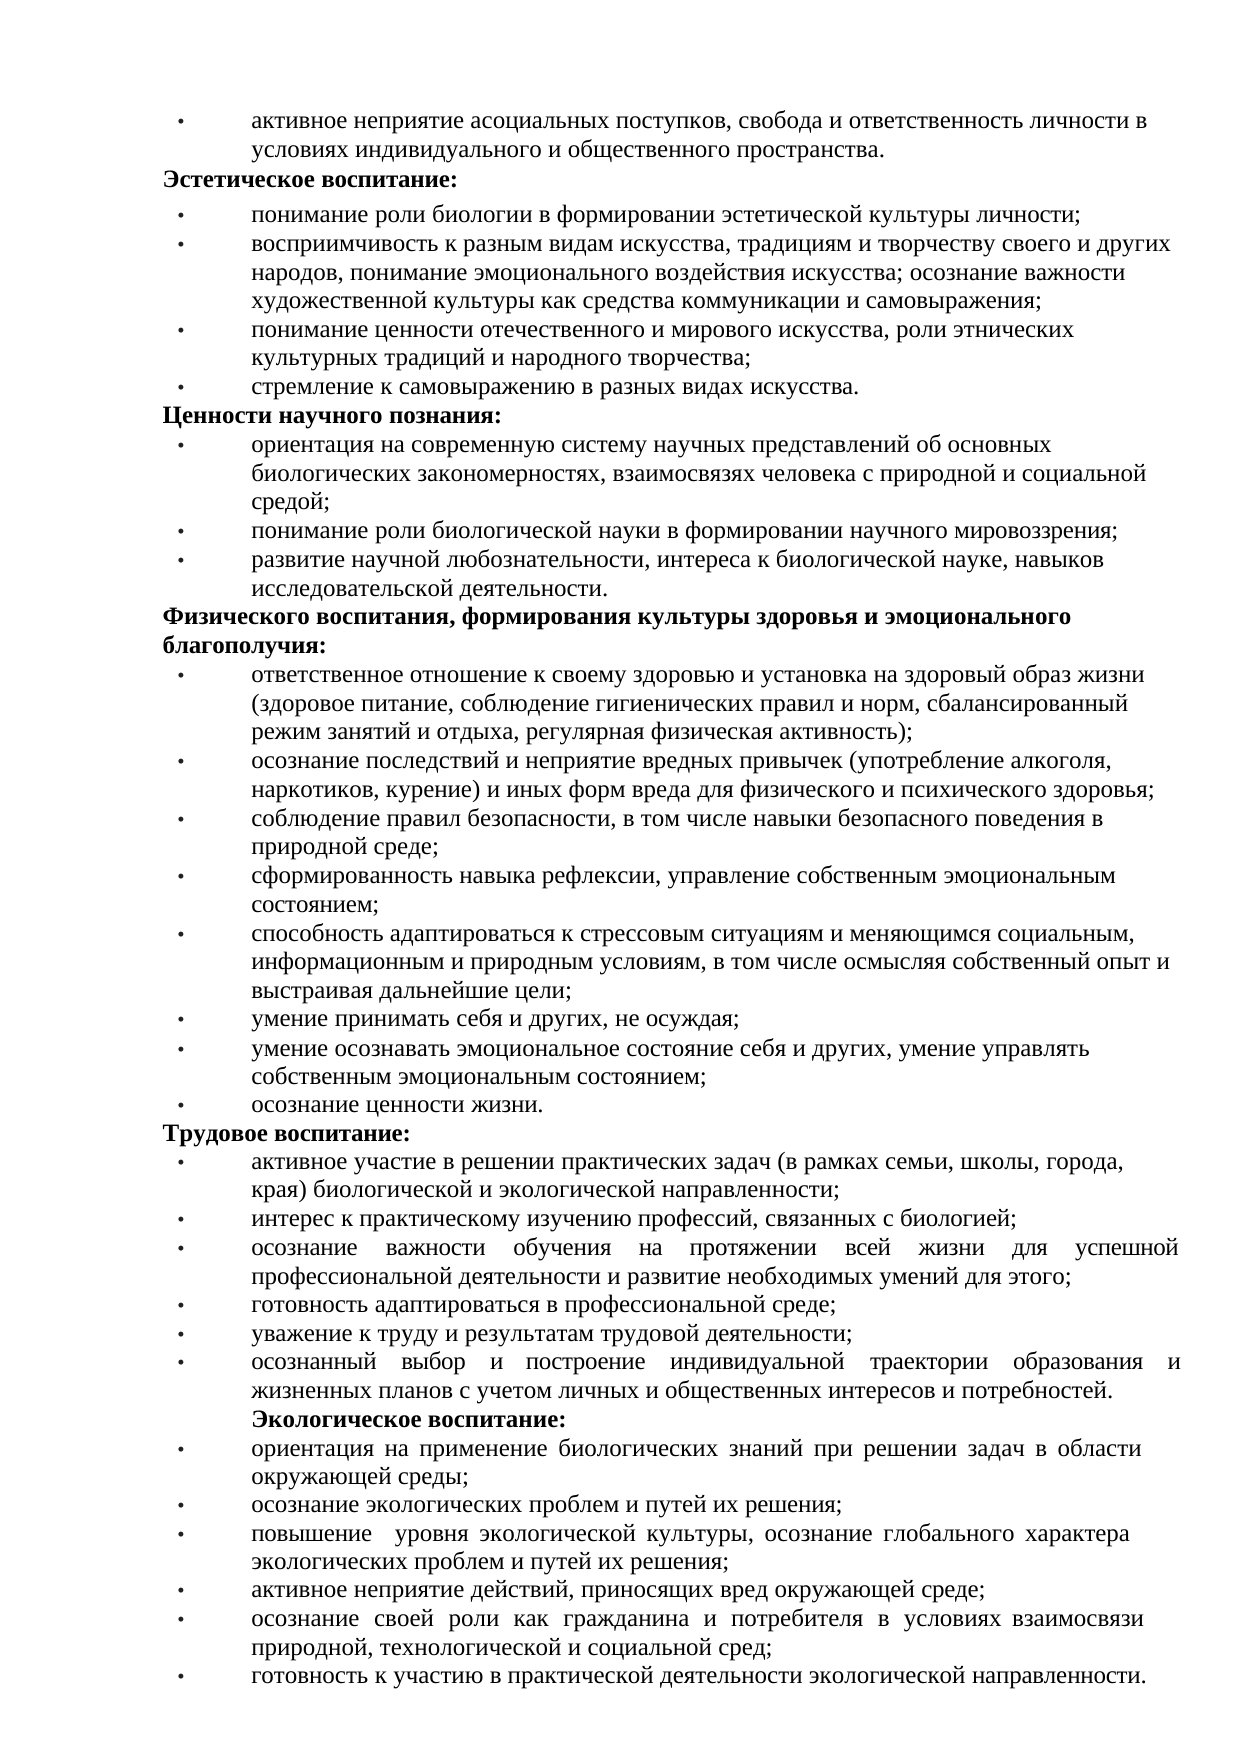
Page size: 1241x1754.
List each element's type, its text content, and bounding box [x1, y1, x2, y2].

list понимание ценности отечественного и мирового искусства, роли этнических культурных традиций и народного творчества; [177, 314, 1181, 371]
list осознание последствий и неприятие вредных привычек (употребление алкоголя, наркотиков, курение) и иных форм вреда для физического и психического здоровья; [177, 745, 1181, 803]
list активное участие в решении практических задач (в рамках семьи, школы, города, края) биологической и экологической направленности; [177, 1147, 1177, 1203]
list умение осознавать эмоциональное состояние себя и других, умение управлять собственным эмоциональным состоянием; [177, 1033, 1181, 1090]
list осознание важности обучения на протяжении всей жизни для успешной профессиональной деятельности и развитие необходимых умений для этого; [177, 1232, 1180, 1289]
list осознание ценности жизни. [177, 1090, 1196, 1118]
text Ценности научного познания: [162, 400, 1196, 429]
list сформированность навыка рефлексии, управление собственным эмоциональным состоянием; [177, 860, 1181, 918]
list ориентация на современную систему научных представлений об основных биологических закономерностях, взаимосвязях человека с природной и социальной средой; [177, 429, 1182, 515]
list осознанный выбор и построение индивидуальной траектории образования и жизненных планов с учетом личных и общественных интересов и потребностей. Экологическое воспитание: [177, 1346, 1181, 1433]
list уважение к труду и результатам трудовой деятельности; [177, 1318, 1196, 1346]
list осознание экологических проблем и путей их решения; [177, 1490, 1196, 1518]
list ориентация на применение биологических знаний при решении задач в области окружающей среды; [177, 1433, 1169, 1490]
list восприимчивость к разным видам искусства, традициям и творчеству своего и других народов, понимание эмоционального воздействия искусства; осознание важности художественной культуры как средства коммуникации и самовыражения; [177, 228, 1181, 314]
list развитие научной любознательности, интереса к биологической науке, навыков исследовательской деятельности. [177, 544, 1181, 601]
list умение принимать себя и других, не осуждая; [177, 1004, 1196, 1033]
list соблюдение правил безопасности, в том числе навыки безопасного поведения в природной среде; [177, 803, 1180, 860]
text Трудовое воспитание: [162, 1118, 1196, 1147]
list активное неприятие асоциальных поступков, свобода и ответственность личности в условиях индивидуального и общественного пространства. [177, 106, 1178, 163]
list интерес к практическому изучению профессий, связанных с биологией; [177, 1203, 1196, 1232]
list активное неприятие действий, приносящих вред окружающей среде; [177, 1575, 1196, 1603]
text Эстетическое воспитание: [162, 164, 1196, 192]
list способность адаптироваться к стрессовым ситуациям и меняющимся социальным, информационным и природным условиям, в том числе осмысляя собственный опыт и выстраивая дальнейшие цели; [177, 918, 1181, 1004]
list повышение уровня экологической культуры, осознание глобального характера экологических проблем и путей их решения; [177, 1518, 1151, 1575]
list ответственное отношение к своему здоровью и установка на здоровый образ жизни (здоровое питание, соблюдение гигиенических правил и норм, сбалансированный режим занятий и отдыха, регулярная физическая активность); [177, 659, 1181, 745]
list готовность к участию в практической деятельности экологической направленности. [177, 1661, 1196, 1689]
list понимание роли биологической науки в формировании научного мировоззрения; [177, 515, 1196, 544]
list готовность адаптироваться в профессиональной среде; [177, 1289, 1196, 1318]
list стремление к самовыражению в разных видах искусства. [177, 371, 1196, 400]
text Физического воспитания, формирования культуры здоровья и эмоционального благополучия: [162, 601, 1182, 659]
list понимание роли биологии в формировании эстетической культуры личности; [177, 199, 1196, 228]
list осознание своей роли как гражданина и потребителя в условиях взаимосвязи природной, технологической и социальной сред; [177, 1603, 1151, 1661]
